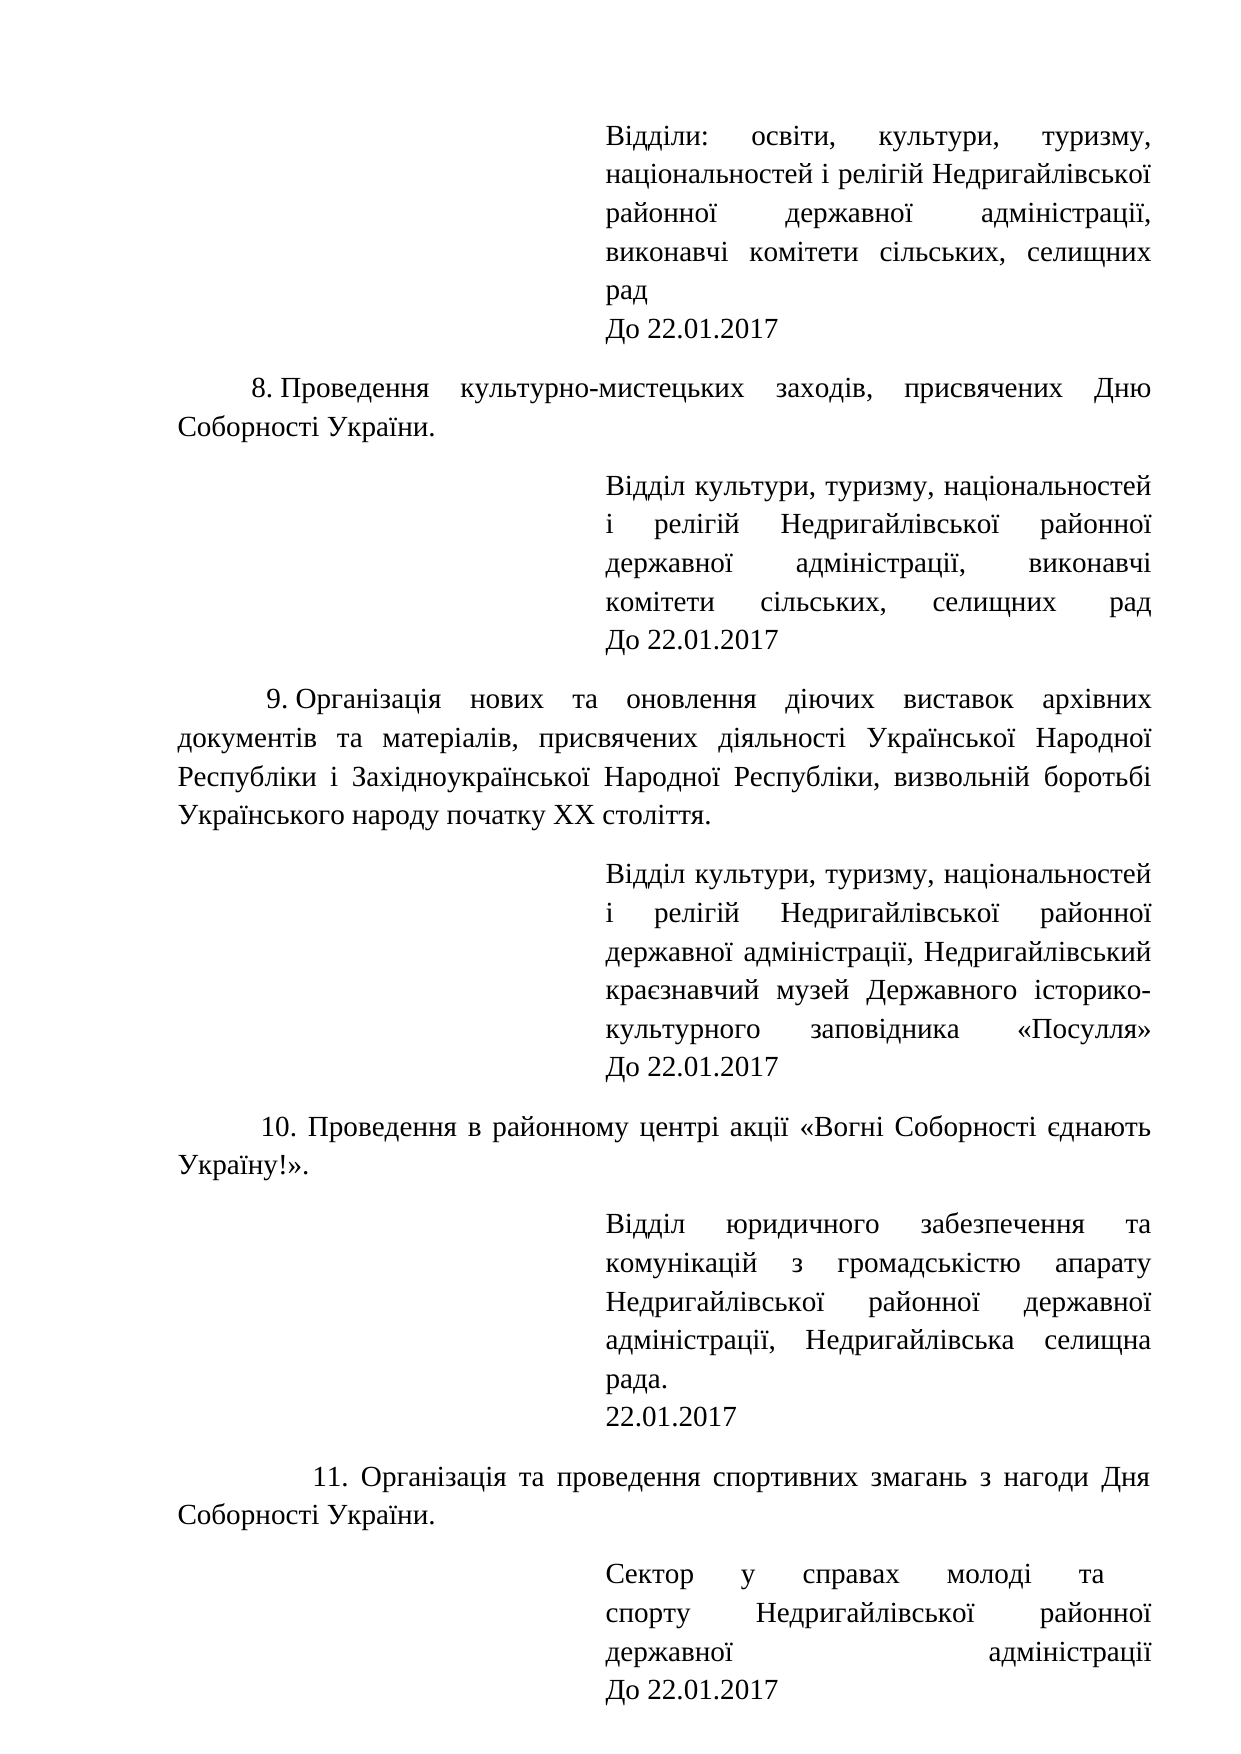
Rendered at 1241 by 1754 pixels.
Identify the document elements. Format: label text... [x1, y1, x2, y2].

text Відділи: освіти, культури, туризму, національностей і релігій Недригайлівської районної державної адміністрації, виконавчі комітети сільських, селищних рад До 22.01.2017 [605, 118, 1152, 344]
text Відділ культури, туризму, національностей і релігій Недригайлівської районної державної адміністрації, виконавчі комітети сільських, селищних .рад До 22.01.2017 [605, 468, 1152, 656]
text 8. Проведення культурно-мистецьких заходів, присвячених Дню Соборності України. [177, 370, 1152, 442]
text 10. Проведення в районному центрі акції «Вогні Соборності єднають Україну!». [177, 1109, 1152, 1181]
text Сектор у справах молоді та спорту Недригайлівської районної державної адміністрації До 22.01.2017 [605, 1557, 1152, 1706]
text 9. Організація нових та оновлення діючих виставок архівних документів та матеріалів, присвячених діяльності Української Народної Республіки і Західноукраїнської Народної Республіки, визвольній боротьбі Українського народу початку ХХ століття. [177, 682, 1152, 831]
text Відділ культури, туризму, національностей і релігій Недригайлівської районної державної адміністрації, Недригайлівський краєзнавчий музей Державного історико-культурного заповідника .«Посулля» До 22.01.2017 [605, 857, 1152, 1083]
text Відділ юридичного забезпечення та комунікацій з громадськістю апарату Недригайлівської районної державної адміністрації, Недригайлівська селищна рада. 22.01.2017 [605, 1207, 1152, 1433]
text 11. Організація та проведення спортивних змагань з нагоди Дня Соборності України. [177, 1459, 1152, 1531]
